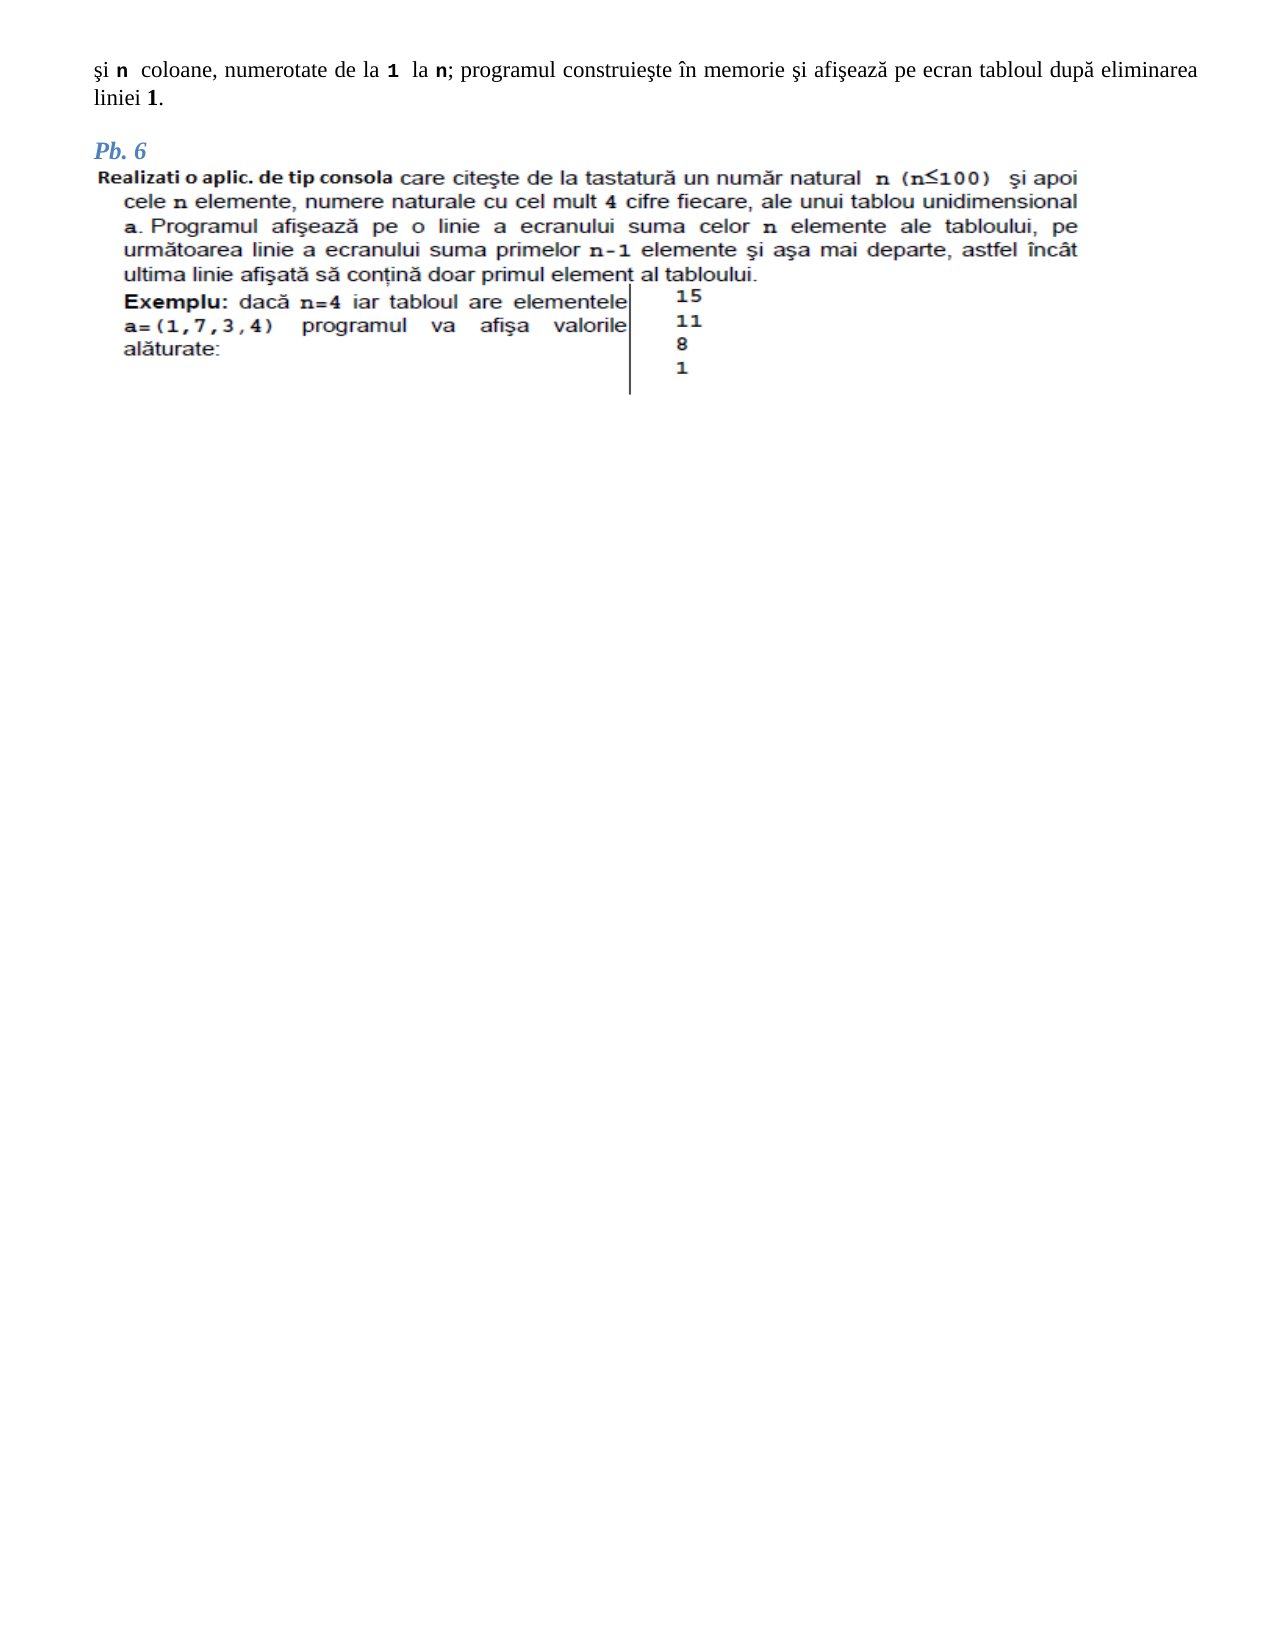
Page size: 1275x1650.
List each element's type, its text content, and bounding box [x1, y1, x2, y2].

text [94, 56, 1200, 110]
picture [93, 165, 1094, 400]
text Pb. 6 [94, 136, 1200, 165]
